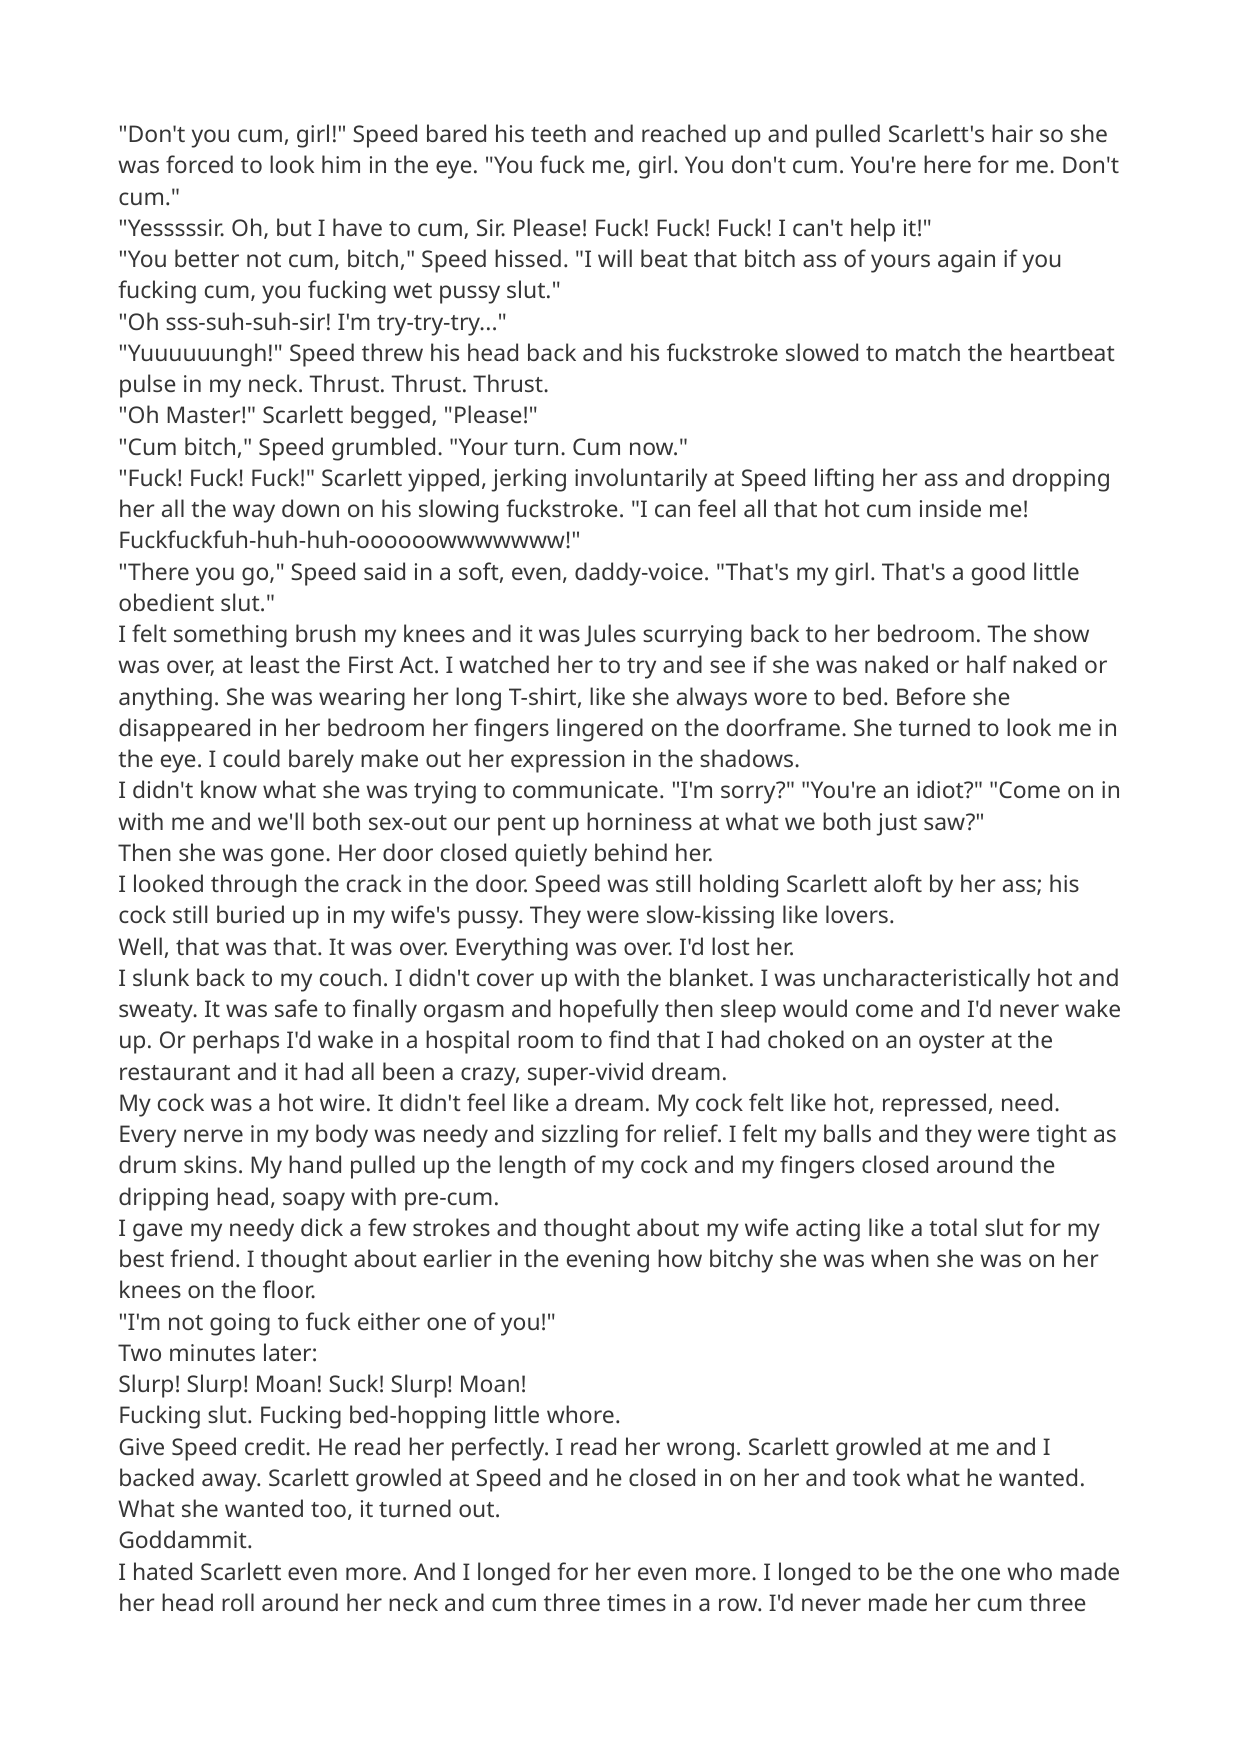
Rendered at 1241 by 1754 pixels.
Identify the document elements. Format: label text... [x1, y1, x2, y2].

text Well, that was that. It was over. Everything was over. I'd lost her. [118, 931, 1122, 962]
text My cock was a hot wire. It didn't feel like a dream. My cock felt like hot, repressed, need. Every nerve in my body was needy and sizzling for relief. I felt my balls and they were tight as drum skins. My hand pulled up the length of my cock and my fingers closed around the dripping head, soapy with pre-cum. [118, 1087, 1122, 1212]
text I didn't know what she was trying to communicate. "I'm sorry?" "You're an idiot?" "Come on in with me and we'll both sex-out our pent up horniness at what we both just saw?" [118, 774, 1122, 837]
text I looked through the crack in the door. Speed was still holding Scarlett aloft by her ass; his cock still buried up in my wife's pussy. They were slow-kissing like lovers. [118, 868, 1122, 931]
text "I'm not going to fuck either one of you!" [118, 1306, 1122, 1337]
text "Oh Master!" Scarlett begged, "Please!" [118, 399, 1122, 431]
text I felt something brush my knees and it was Jules scurrying back to her bedroom. The show was over, at least the First Act. I watched her to try and see if she was naked or half naked or anything. She was wearing her long T-shirt, like she always wore to bed. Before she disappeared in her bedroom her fingers lingered on the doorframe. She turned to look me in the eye. I could barely make out her expression in the shadows. [118, 618, 1122, 774]
text "Cum bitch," Speed grumbled. "Your turn. Cum now." [118, 431, 1122, 462]
text Two minutes later: [118, 1337, 1122, 1368]
text "Don't you cum, girl!" Speed bared his teeth and reached up and pulled Scarlett's hair so she was forced to look him in the eye. "You fuck me, girl. You don't cum. You're here for me. Don't cum." [118, 118, 1122, 212]
text I slunk back to my couch. I didn't cover up with the blanket. I was uncharacteristically hot and sweaty. It was safe to finally orgasm and hopefully then sleep would come and I'd never wake up. Or perhaps I'd wake in a hospital room to find that I had choked on an oyster at the restaurant and it had all been a crazy, super-vivid dream. [118, 962, 1122, 1087]
text Slurp! Slurp! Moan! Suck! Slurp! Moan! [118, 1368, 1122, 1399]
text "Oh sss-suh-suh-sir! I'm try-try-try..." [118, 306, 1122, 337]
text "There you go," Speed said in a soft, even, daddy-voice. "That's my girl. That's a good little obedient slut." [118, 556, 1122, 618]
text Then she was gone. Her door closed quietly behind her. [118, 837, 1122, 868]
text "Yuuuuuungh!" Speed threw his head back and his fuckstroke slowed to match the heartbeat pulse in my neck. Thrust. Thrust. Thrust. [118, 337, 1122, 399]
text I gave my needy dick a few strokes and thought about my wife acting like a total slut for my best friend. I thought about earlier in the evening how bitchy she was when she was on her knees on the floor. [118, 1212, 1122, 1306]
text Give Speed credit. He read her perfectly. I read her wrong. Scarlett growled at me and I backed away. Scarlett growled at Speed and he closed in on her and took what he wanted. What she wanted too, it turned out. [118, 1431, 1122, 1524]
text Fucking slut. Fucking bed-hopping little whore. [118, 1399, 1122, 1431]
text Goddammit. [118, 1524, 1122, 1556]
text "Yesssssir. Oh, but I have to cum, Sir. Please! Fuck! Fuck! Fuck! I can't help it!" [118, 212, 1122, 243]
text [118, 1556, 1122, 1618]
text "Fuck! Fuck! Fuck!" Scarlett yipped, jerking involuntarily at Speed lifting her ass and dropping her all the way down on his slowing fuckstroke. "I can feel all that hot cum inside me! Fuckfuckfuh-huh-huh-oooooowwwwwww!" [118, 462, 1122, 556]
text "You better not cum, bitch," Speed hissed. "I will beat that bitch ass of yours again if you fucking cum, you fucking wet pussy slut." [118, 243, 1122, 306]
